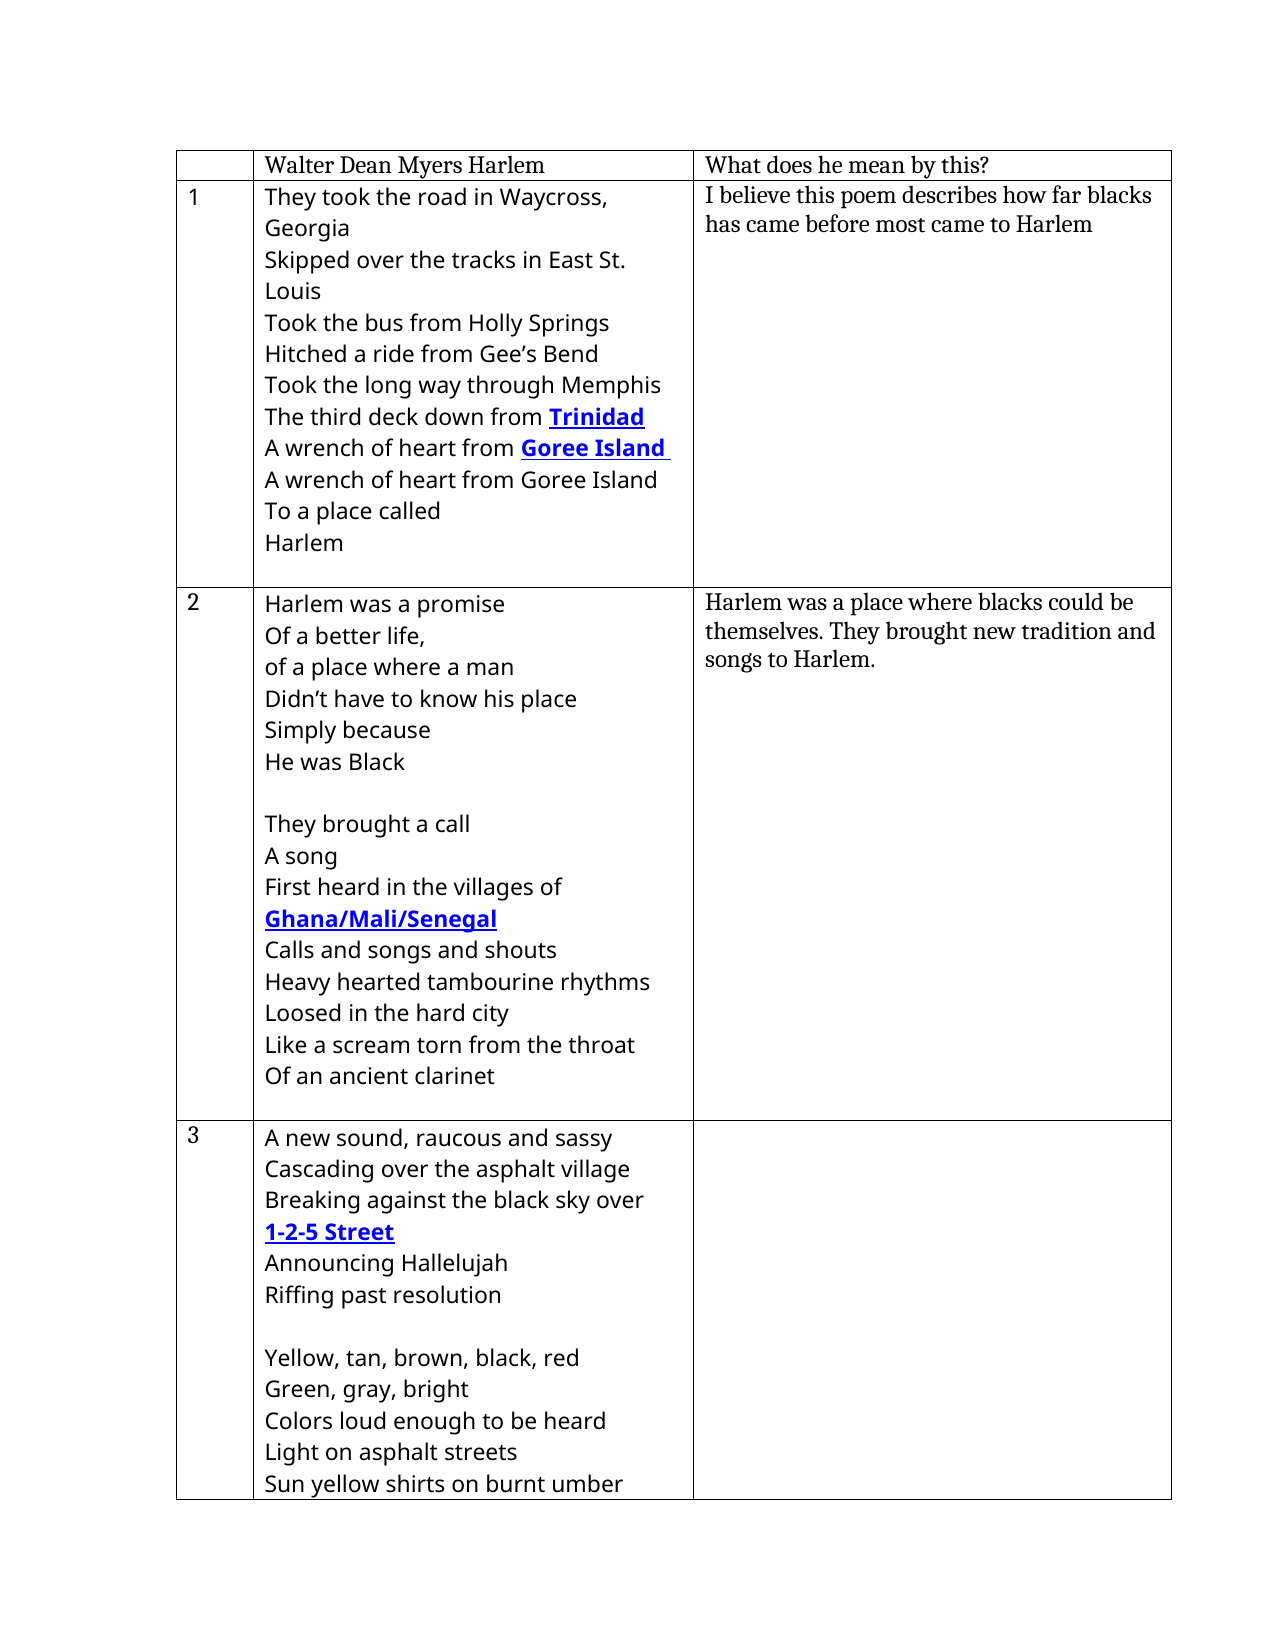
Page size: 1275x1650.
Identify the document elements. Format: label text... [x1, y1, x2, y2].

table_cell Harlem was a place where blacks could be themselves. They brought new tradition and songs to Harlem. [694, 588, 1171, 1120]
table_cell I believe this poem describes how far blacks has came before most came to Harlem [694, 181, 1171, 587]
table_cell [254, 1121, 693, 1499]
table_header [177, 151, 253, 180]
table_cell Harlem was a promise Of a better life, of a place where a man Didn’t have to know his place Simply because He was Black They brought a call A song First heard in the villages of Ghana/Mali/Senegal Calls and songs and shouts Heavy hearted tambourine rhythms Loosed in the hard city Like a scream torn from the throat Of an ancient clarinet [254, 588, 693, 1120]
table_cell 2 [177, 588, 253, 1120]
table_cell 1 [177, 181, 253, 587]
table_header Walter Dean Myers Harlem [254, 151, 693, 180]
table_header What does he mean by this? [694, 151, 1171, 180]
table_cell [694, 1121, 1171, 1499]
table_cell They took the road in Waycross, Georgia Skipped over the tracks in East St. Louis Took the bus from Holly Springs Hitched a ride from Gee’s Bend Took the long way through Memphis The third deck down from Trinidad A wrench of heart from Goree Island A wrench of heart from Goree Island To a place called Harlem [254, 181, 693, 587]
table_cell 3 [177, 1121, 253, 1499]
